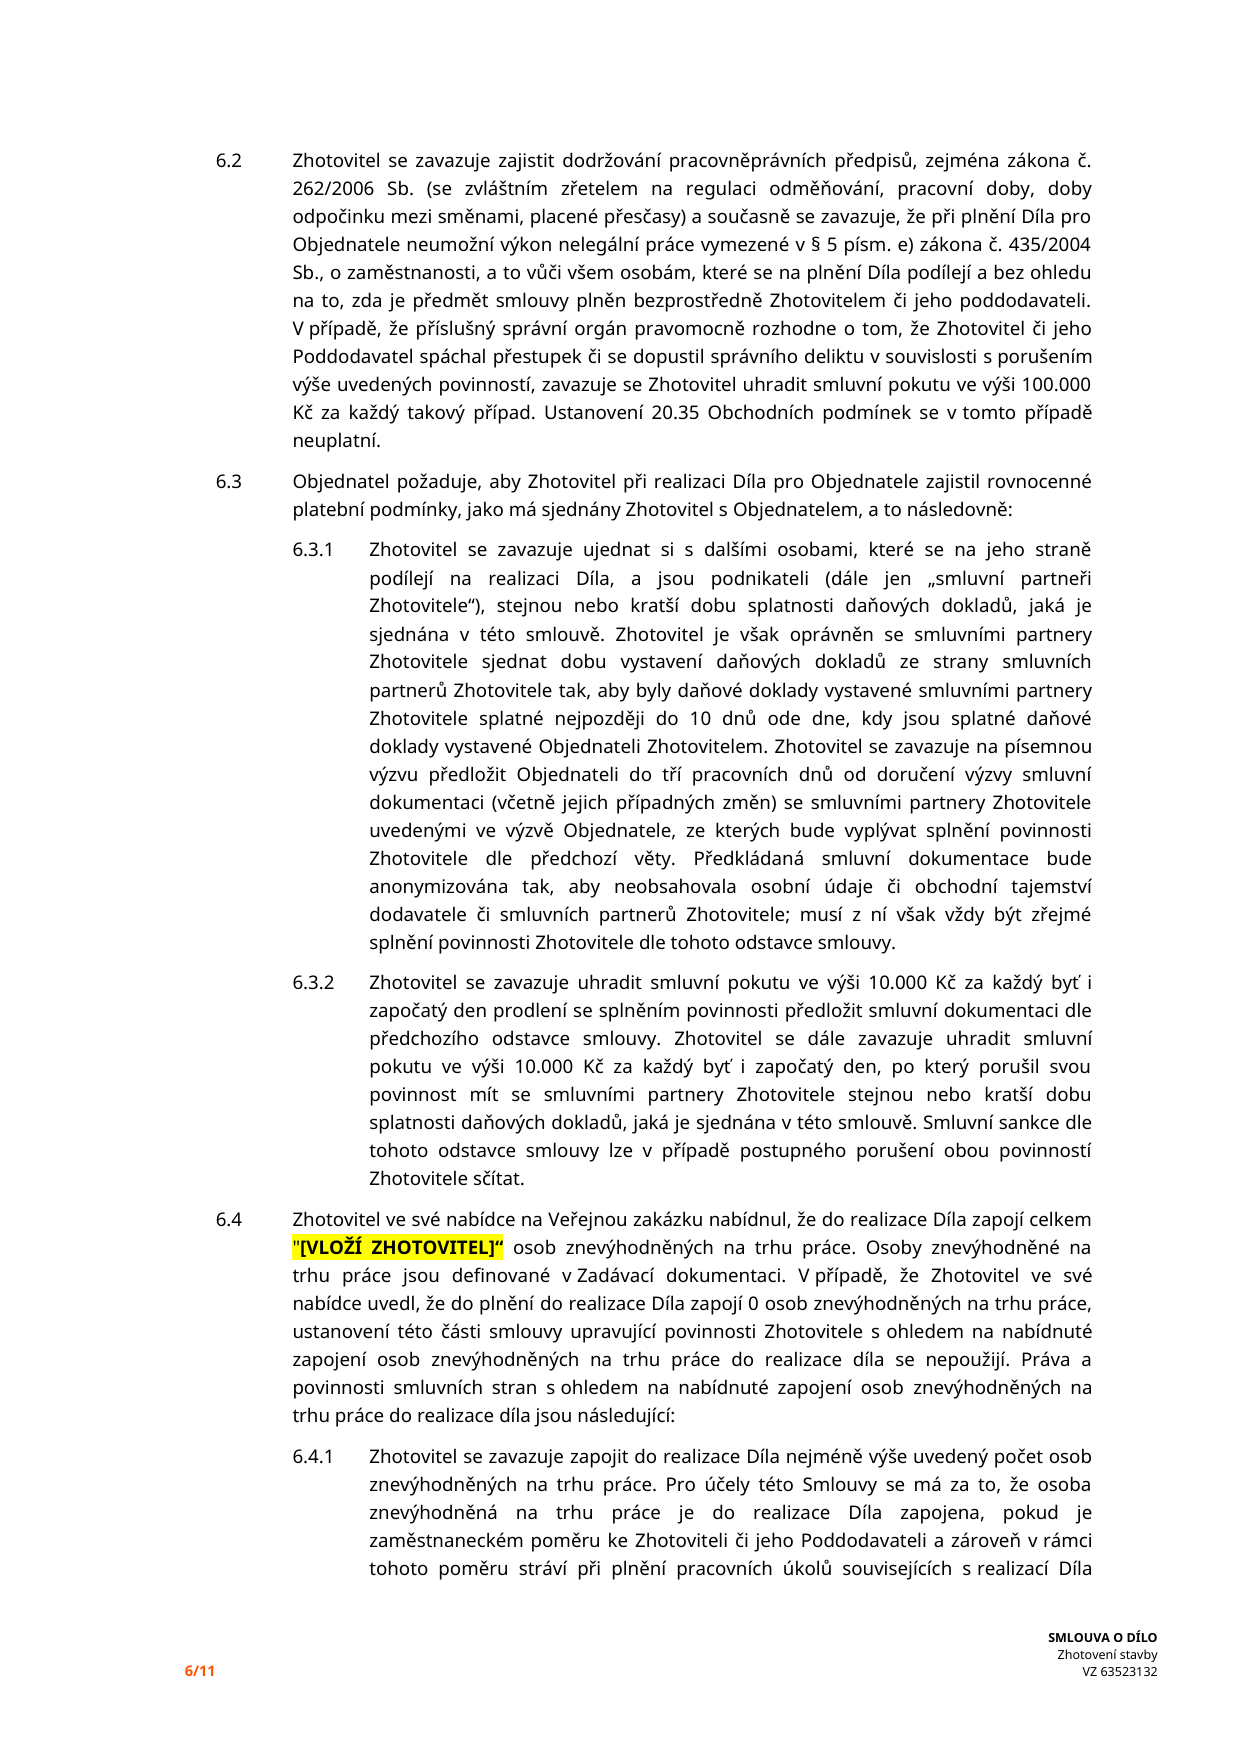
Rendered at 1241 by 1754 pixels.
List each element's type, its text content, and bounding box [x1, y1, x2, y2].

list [292, 1443, 1093, 1581]
text Zhotovitel ve své nabídce na Veřejnou zakázku nabídnul, že do realizace Díla zapojí celkem "[VLOŽÍ ZHOTOVITEL]“ osob znevýhodněných na trhu práce. Osoby znevýhodněné na trhu práce jsou definované v Zadávací dokumentaci. V případě, že Zhotovitel ve své nabídce uvedl, že do plnění do realizace Díla zapojí 0 osob znevýhodněných na trhu práce, ustanovení této části smlouvy upravující povinnosti Zhotovitele s ohledem na nabídnuté zapojení osob znevýhodněných na trhu práce do realizace díla se nepoužijí. Práva a povinnosti smluvních stran s ohledem na nabídnuté zapojení osob znevýhodněných na trhu práce do realizace díla jsou následující: [216, 1206, 1093, 1428]
text Objednatel požaduje, aby Zhotovitel při realizaci Díla pro Objednatele zajistil rovnocenné platební podmínky, jako má sjednány Zhotovitel s Objednatelem, a to následovně: [216, 468, 1093, 522]
text Zhotovitel se zavazuje zajistit dodržování pracovněprávních předpisů, zejména zákona č. 262/2006 Sb. (se zvláštním zřetelem na regulaci odměňování, pracovní doby, doby odpočinku mezi směnami, placené přesčasy) a současně se zavazuje, že při plnění Díla pro Objednatele neumožní výkon nelegální práce vymezené v § 5 písm. e) zákona č. 435/2004 Sb., o zaměstnanosti, a to vůči všem osobám, které se na plnění Díla podílejí a bez ohledu na to, zda je předmět smlouvy plněn bezprostředně Zhotovitelem či jeho poddodavateli. V případě, že příslušný správní orgán pravomocně rozhodne o tom, že Zhotovitel či jeho Poddodavatel spáchal přestupek či se dopustil správního deliktu v souvislosti s porušením výše uvedených povinností, zavazuje se Zhotovitel uhradit smluvní pokutu ve výši 100.000 Kč za každý takový případ. Ustanovení 20.35 Obchodních podmínek se v tomto případě neuplatní. [216, 147, 1093, 453]
text Zhotovitel se zavazuje uhradit smluvní pokutu ve výši 10.000 Kč za každý byť i započatý den prodlení se splněním povinnosti předložit smluvní dokumentaci dle předchozího odstavce smlouvy. Zhotovitel se dále zavazuje uhradit smluvní pokutu ve výši 10.000 Kč za každý byť i započatý den, po který porušil svou povinnost mít se smluvními partnery Zhotovitele stejnou nebo kratší dobu splatnosti daňových dokladů, jaká je sjednána v této smlouvě. Smluvní sankce dle tohoto odstavce smlouvy lze v případě postupného porušení obou povinností Zhotovitele sčítat. [292, 969, 1093, 1191]
text Zhotovitel se zavazuje ujednat si s dalšími osobami, které se na jeho straně podílejí na realizaci Díla, a jsou podnikateli (dále jen „smluvní partneři Zhotovitele“), stejnou nebo kratší dobu splatnosti daňových dokladů, jaká je sjednána v této smlouvě. Zhotovitel je však oprávněn se smluvními partnery Zhotovitele sjednat dobu vystavení daňových dokladů ze strany smluvních partnerů Zhotovitele tak, aby byly daňové doklady vystavené smluvními partnery Zhotovitele splatné nejpozději do 10 dnů ode dne, kdy jsou splatné daňové doklady vystavené Objednateli Zhotovitelem. Zhotovitel se zavazuje na písemnou výzvu předložit Objednateli do tří pracovních dnů od doručení výzvy smluvní dokumentaci (včetně jejich případných změn) se smluvními partnery Zhotovitele uvedenými ve výzvě Objednatele, ze kterých bude vyplývat splnění povinnosti Zhotovitele dle předchozí věty. Předkládaná smluvní dokumentace bude anonymizována tak, aby neobsahovala osobní údaje či obchodní tajemství dodavatele či smluvních partnerů Zhotovitele; musí z ní však vždy být zřejmé splnění povinnosti Zhotovitele dle tohoto odstavce smlouvy. [292, 537, 1093, 954]
